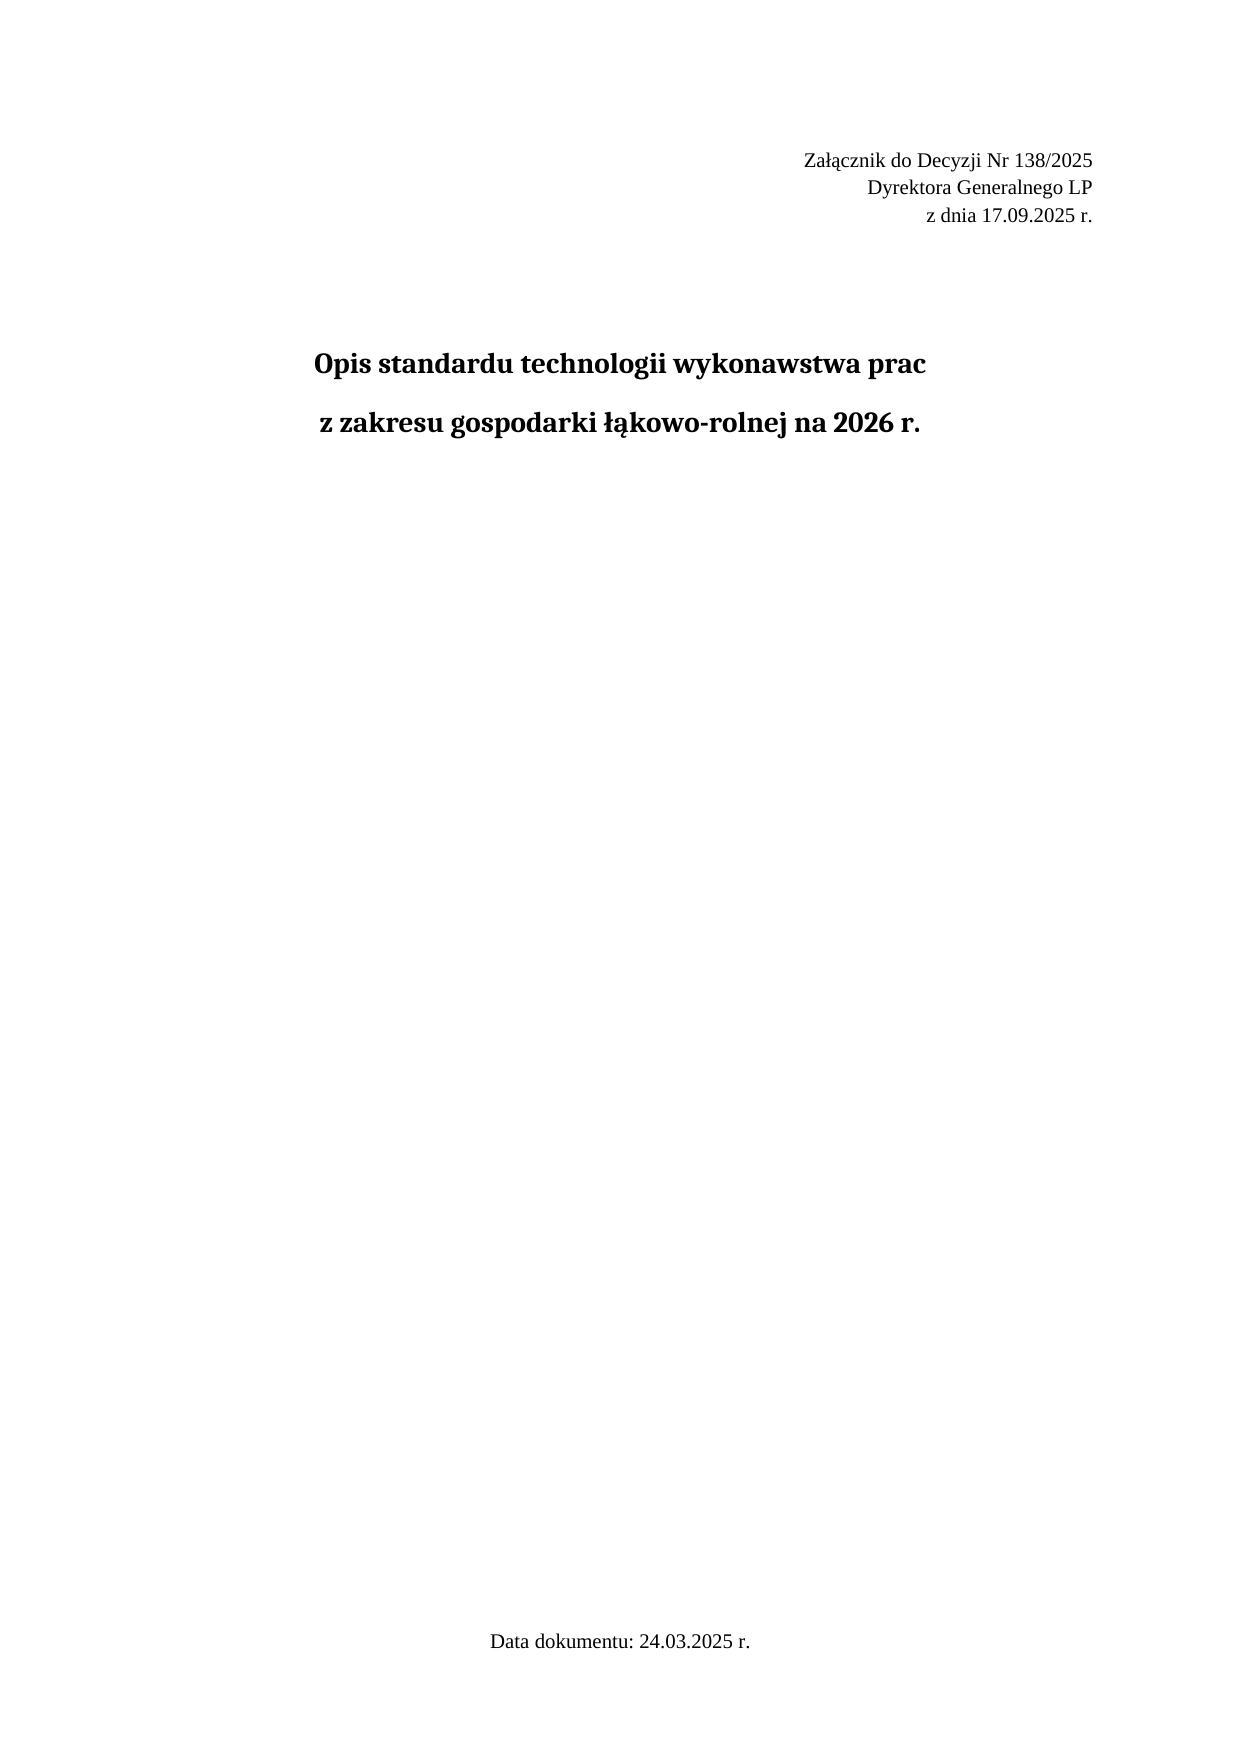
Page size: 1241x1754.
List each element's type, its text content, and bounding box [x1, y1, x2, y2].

text Opis standardu technologii wykonawstwa prac [148, 347, 1093, 381]
text Dyrektora Generalnego LP [148, 175, 1093, 199]
text z zakresu gospodarki łąkowo-rolnej na 2026 r. [148, 406, 1093, 440]
text Załącznik do Decyzji Nr 138/2025 [221, 148, 1093, 172]
text z dnia 17.09.2025 r. [148, 203, 1093, 227]
